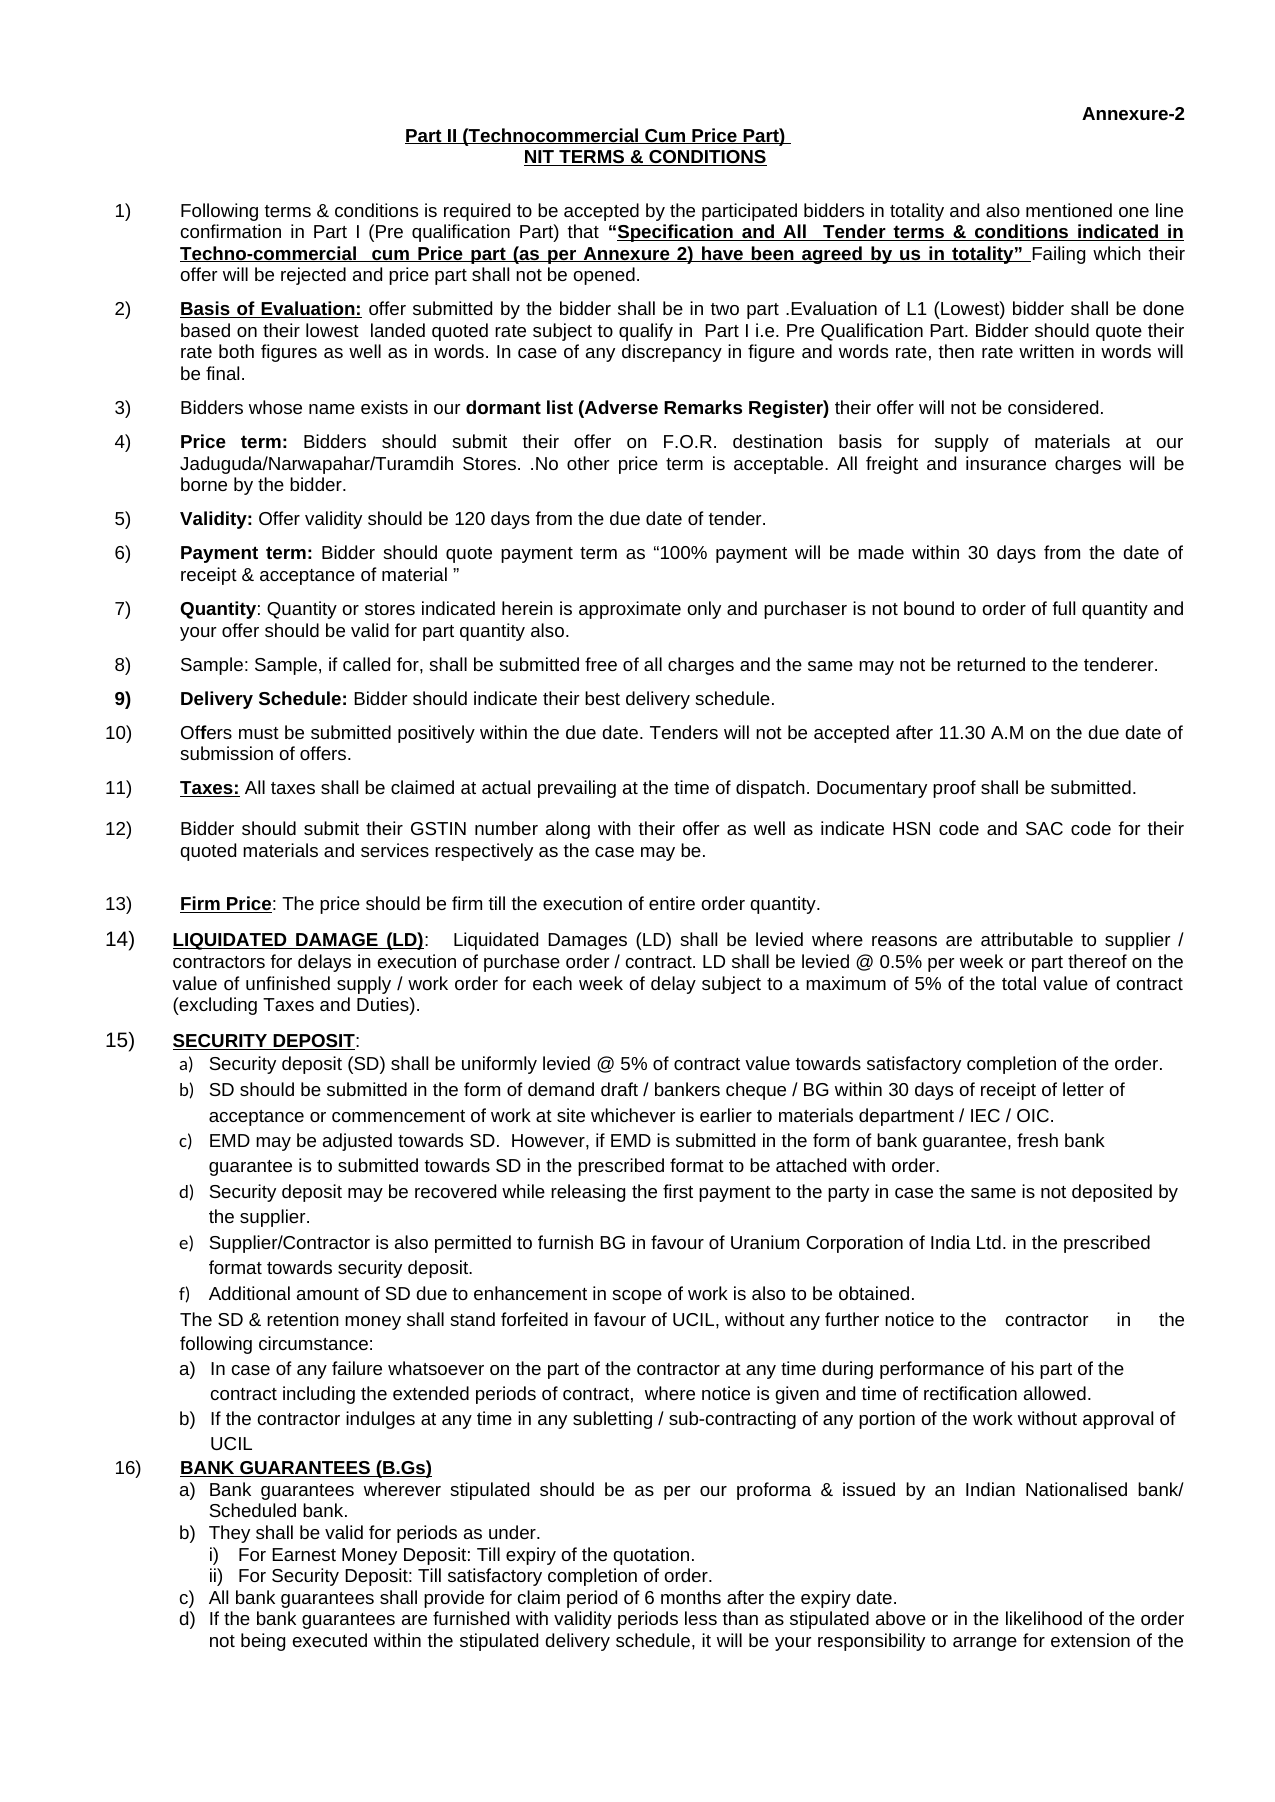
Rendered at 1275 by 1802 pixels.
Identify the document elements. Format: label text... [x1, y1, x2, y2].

list Security deposit (SD) shall be uniformly levied @ 5% of contract value towards satisfactory completion of the order. [179, 1052, 1185, 1075]
list Following terms & conditions is required to be accepted by the participated bidders in totality and also mentioned one line confirmation in Part I (Pre qualification Part) that “Specification and All Tender terms & conditions indicated in Techno-commercial cum Price part (as per Annexure 2) have been agreed by us in totality” Failing which their offer will be rejected and price part shall not be opened. [114, 199, 1185, 286]
list Quantity: Quantity or stores indicated herein is approximate only and purchaser is not bound to order of full quantity and your offer should be valid for part quantity also. [114, 598, 1185, 641]
list EMD may be adjusted towards SD. However, if EMD is submitted in the form of bank guarantee, fresh bank guarantee is to submitted towards SD in the prescribed format to be attached with order. [179, 1129, 1185, 1177]
list Price term: Bidders should submit their offer on F.O.R. destination basis for supply of materials at our Jaduguda/Narwapahar/Turamdih Stores. .No other price term is acceptable. All freight and insurance charges will be borne by the bidder. [114, 431, 1185, 496]
list Firm Price: The price should be firm till the execution of entire order quantity. [105, 893, 1185, 914]
list Supplier/Contractor is also permitted to furnish BG in favour of Uranium Corporation of India Ltd. in the prescribed format towards security deposit. [179, 1231, 1185, 1279]
list Security deposit may be recovered while releasing the first payment to the party in case the same is not deposited by the supplier. [179, 1180, 1185, 1228]
text NIT TERMS & CONDITIONS [105, 146, 1185, 168]
list If the contractor indulges at any time in any subletting / sub-contracting of any portion of the work without approval of UCIL [179, 1407, 1185, 1454]
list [179, 1608, 1185, 1651]
list SD should be submitted in the form of demand draft / bankers cheque / BG within 30 days of receipt of letter of acceptance or commencement of work at site whichever is earlier to materials department / IEC / OIC. [179, 1078, 1185, 1126]
list Basis of Evaluation: offer submitted by the bidder shall be in two part .Evaluation of L1 (Lowest) bidder shall be done based on their lowest landed quoted rate subject to qualify in Part I i.e. Pre Qualification Part. Bidder should quote their rate both figures as well as in words. In case of any discrepancy in figure and words rate, then rate written in words will be final. [114, 298, 1185, 384]
list Bidders whose name exists in our dormant list (Adverse Remarks Register) their offer will not be considered. [114, 397, 1185, 418]
list Validity: Offer validity should be 120 days from the due date of tender. [114, 508, 1185, 530]
text Annexure-2 [105, 103, 1185, 124]
list For Earnest Money Deposit: Till expiry of the quotation. [208, 1543, 1185, 1565]
list For Security Deposit: Till satisfactory completion of order. [208, 1565, 1185, 1586]
list LIQUIDATED DAMAGE (LD): Liquidated Damages (LD) shall be levied where reasons are attributable to supplier / contractors for delays in execution of purchase order / contract. LD shall be levied @ 0.5% per week or part thereof on the value of unfinished supply / work order for each week of delay subject to a maximum of 5% of the total value of contract (excluding Taxes and Duties). [105, 927, 1185, 1015]
list Taxes: All taxes shall be claimed at actual prevailing at the time of dispatch. Documentary proof shall be submitted. [105, 777, 1185, 799]
list The SD & retention money shall stand forfeited in favour of UCIL, without any further notice to the contractor in the following circumstance: [171, 1308, 1185, 1355]
list Bidder should submit their GSTIN number along with their offer as well as indicate HSN code and SAC code for their quoted materials and services respectively as the case may be. [105, 818, 1185, 861]
list They shall be valid for periods as under. [179, 1522, 1185, 1543]
list BANK GUARANTEES (B.Gs) [114, 1457, 1185, 1479]
list All bank guarantees shall provide for claim period of 6 months after the expiry date. [179, 1586, 1185, 1608]
list Offers must be submitted positively within the due date. Tenders will not be accepted after 11.30 A.M on the due date of submission of offers. [105, 722, 1185, 765]
text Part II (Technocommercial Cum Price Part) [105, 124, 1185, 146]
list Payment term: Bidder should quote payment term as “100% payment will be made within 30 days from the date of receipt & acceptance of material ” [114, 542, 1185, 585]
list Sample: Sample, if called for, shall be submitted free of all charges and the same may not be returned to the tenderer. [114, 653, 1185, 675]
list Additional amount of SD due to enhancement in scope of work is also to be obtained. [179, 1282, 1185, 1305]
list In case of any failure whatsoever on the part of the contractor at any time during performance of his part of the contract including the extended periods of contract, where notice is given and time of rectification allowed. [179, 1358, 1185, 1404]
list Delivery Schedule: Bidder should indicate their best delivery schedule. [114, 687, 1185, 709]
list SECURITY DEPOSIT: [105, 1028, 1185, 1052]
list Bank guarantees wherever stipulated should be as per our proforma & issued by an Indian Nationalised bank/ Scheduled bank. [179, 1479, 1185, 1522]
